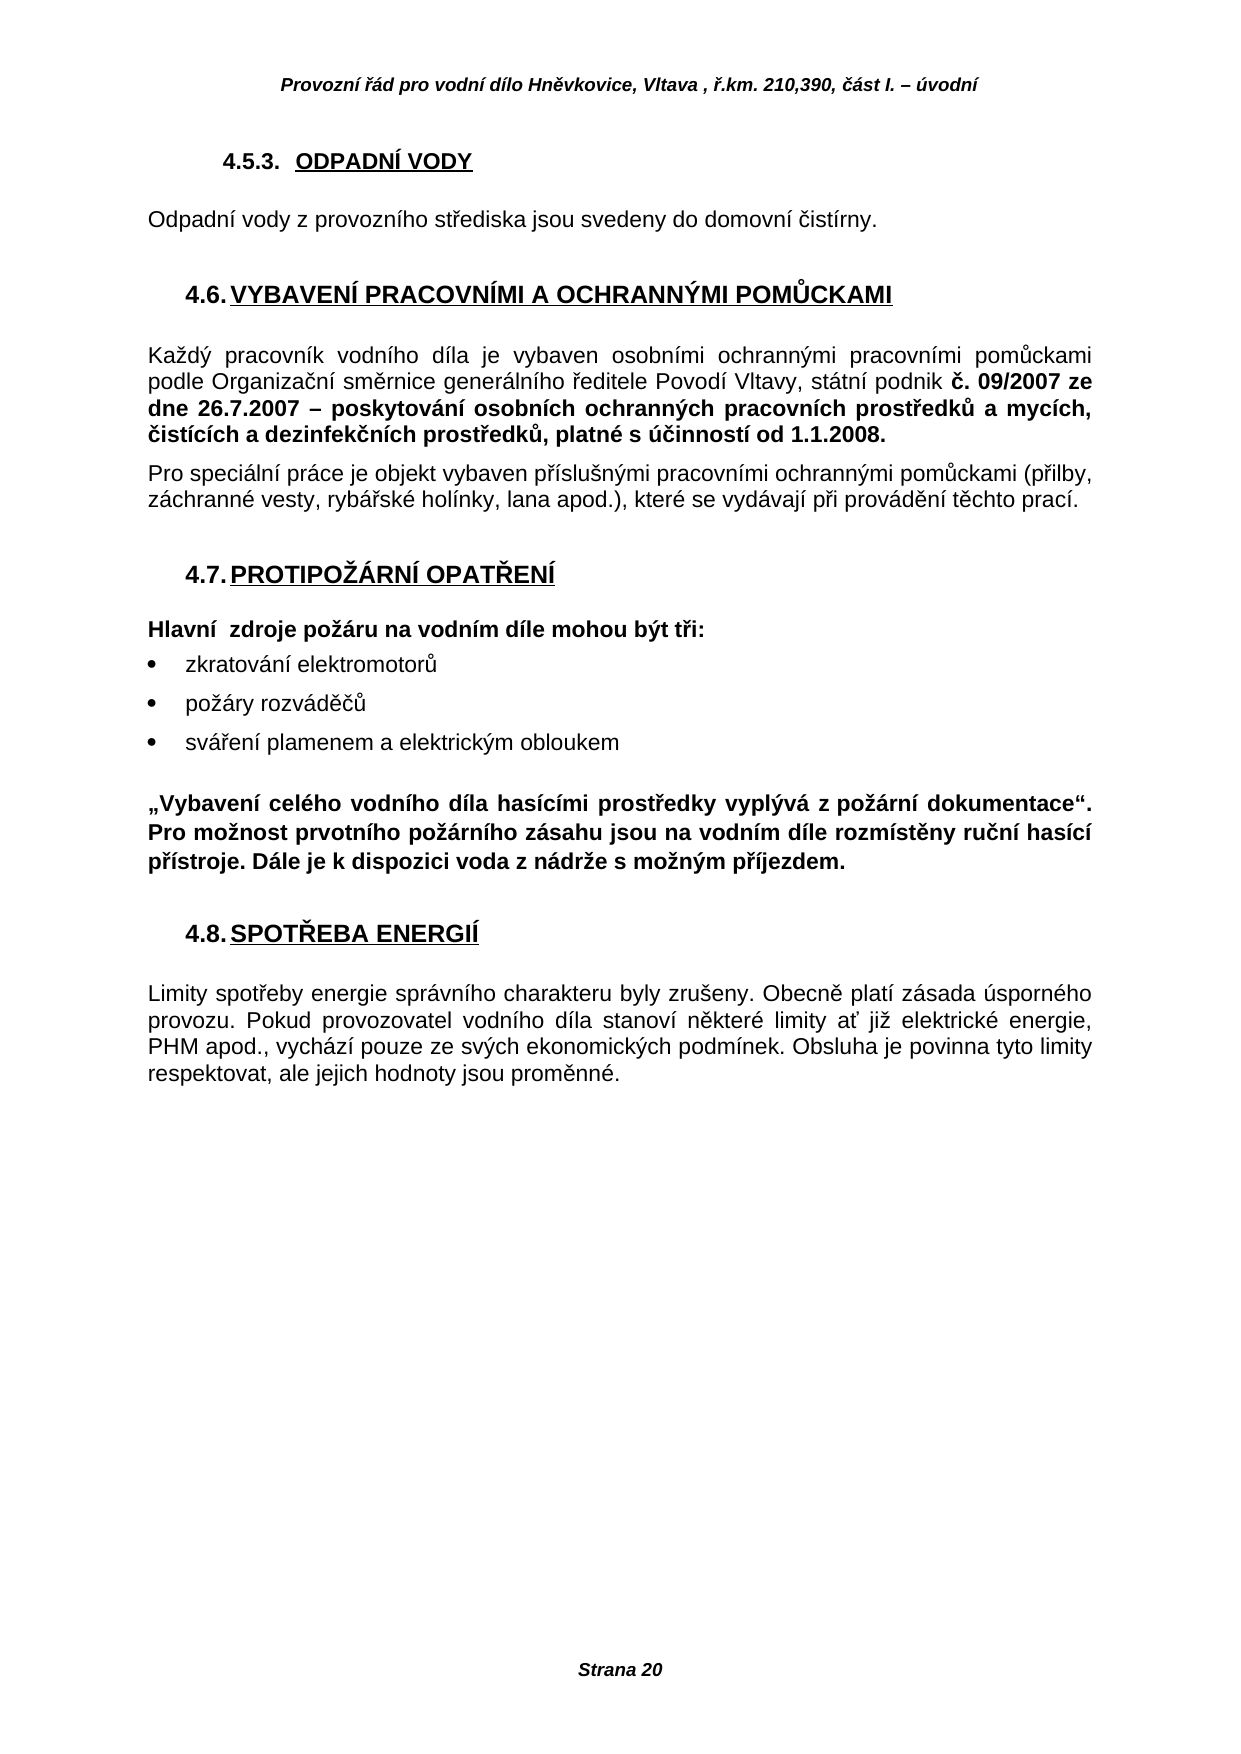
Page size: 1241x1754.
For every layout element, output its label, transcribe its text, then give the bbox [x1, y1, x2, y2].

text Hlavní zdroje požáru na vodním díle mohou být tři: [148, 616, 1093, 642]
list požáry rozváděčů [148, 690, 1093, 716]
list sváření plamenem a elektrickým obloukem [148, 729, 1093, 755]
text „Vybavení celého vodního díla hasícími prostředky vyplývá z požární dokumentace“. Pro možnost prvotního požárního zásahu jsou na vodním díle rozmístěny ruční hasící přístroje. Dále je k dispozici voda z nádrže s možným příjezdem. [148, 790, 1093, 874]
list zkratování elektromotorů [148, 651, 1093, 677]
text Každý pracovník vodního díla je vybaven osobními ochrannými pracovními pomůckami podle Organizační směrnice generálního ředitele Povodí Vltavy, státní podnik č. 09/2007 ze dne 26.7.2007 – poskytování osobních ochranných pracovních prostředků a mycích, čistících a dezinfekčních prostředků, platné s účinností od 1.1.2008. [148, 342, 1093, 447]
subtitle Vybavení pracovními a ochrannými pomůckami [185, 280, 1093, 309]
subtitle Odpadní vody [223, 148, 1093, 174]
text Pro speciální práce je objekt vybaven příslušnými pracovními ochrannými pomůckami (přilby, záchranné vesty, rybářské holínky, lana apod.), které se vydávají při provádění těchto prací. [148, 460, 1093, 512]
subtitle Spotřeba energií [185, 918, 1093, 947]
text Limity spotřeby energie správního charakteru byly zrušeny. Obecně platí zásada úsporného provozu. Pokud provozovatel vodního díla stanoví některé limity ať již elektrické energie, PHM apod., vychází pouze ze svých ekonomických podmínek. Obsluha je povinna tyto limity respektovat, ale jejich hodnoty jsou proměnné. [148, 980, 1093, 1086]
text Odpadní vody z provozního střediska jsou svedeny do domovní čistírny. [148, 206, 1093, 232]
subtitle Protipožární opatření [185, 560, 1093, 589]
